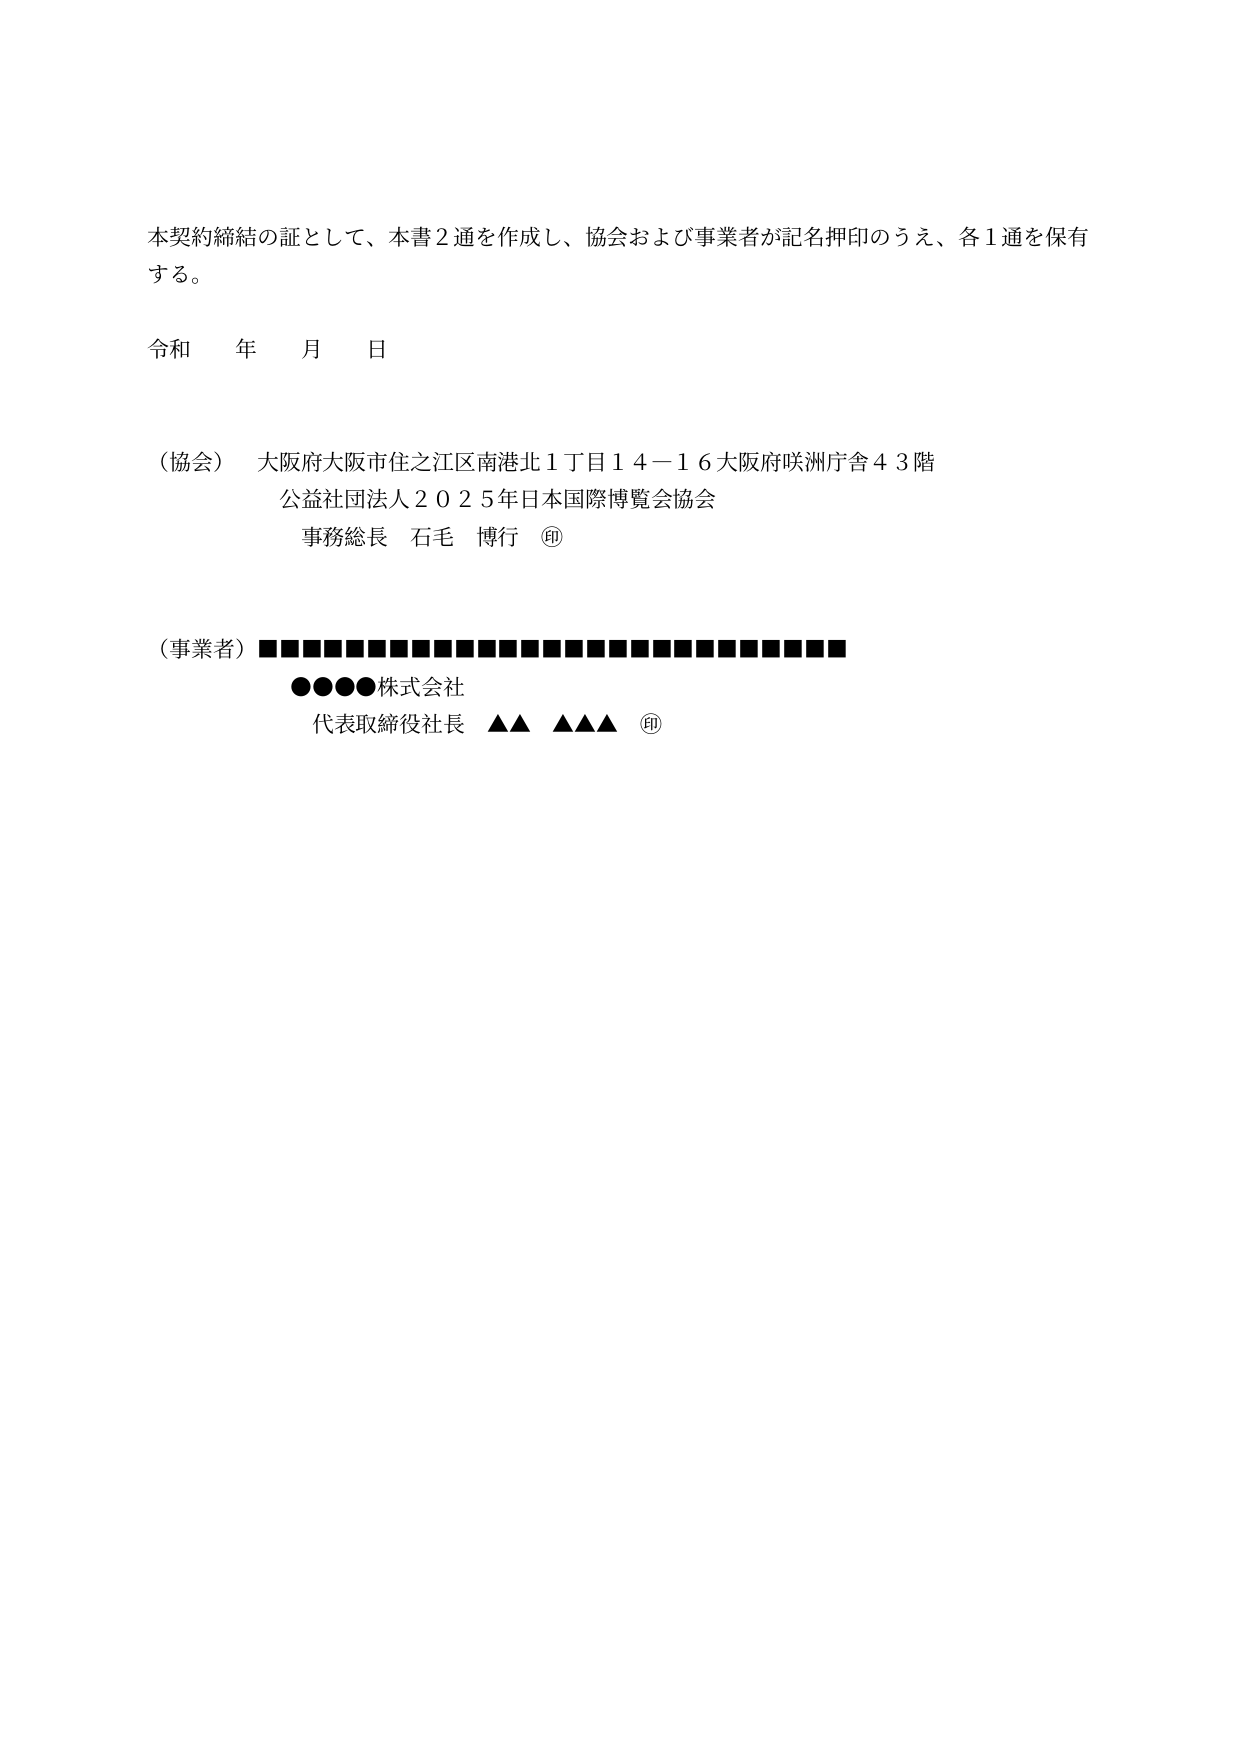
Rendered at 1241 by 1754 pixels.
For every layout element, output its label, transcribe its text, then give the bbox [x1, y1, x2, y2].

text （事業者）■■■■■■■■■■■■■■■■■■■■■■■■■■■ [148, 629, 1092, 667]
text 事務総長 石毛 博行 ㊞ [148, 517, 1092, 554]
text 本契約締結の証として、本書２通を作成し、協会および事業者が記名押印のうえ、各１通を保有する。 [148, 217, 1092, 292]
text 令和 年 月 日 [148, 329, 1092, 367]
text （協会） 大阪府大阪市住之江区南港北１丁目１４―１６大阪府咲洲庁舎４３階 [148, 442, 1092, 479]
text ●●●●株式会社 [148, 667, 1092, 704]
text 代表取締役社長 ▲▲ ▲▲▲ ㊞ [148, 704, 1092, 742]
text 公益社団法人２０２５年日本国際博覧会協会 [148, 479, 1092, 517]
